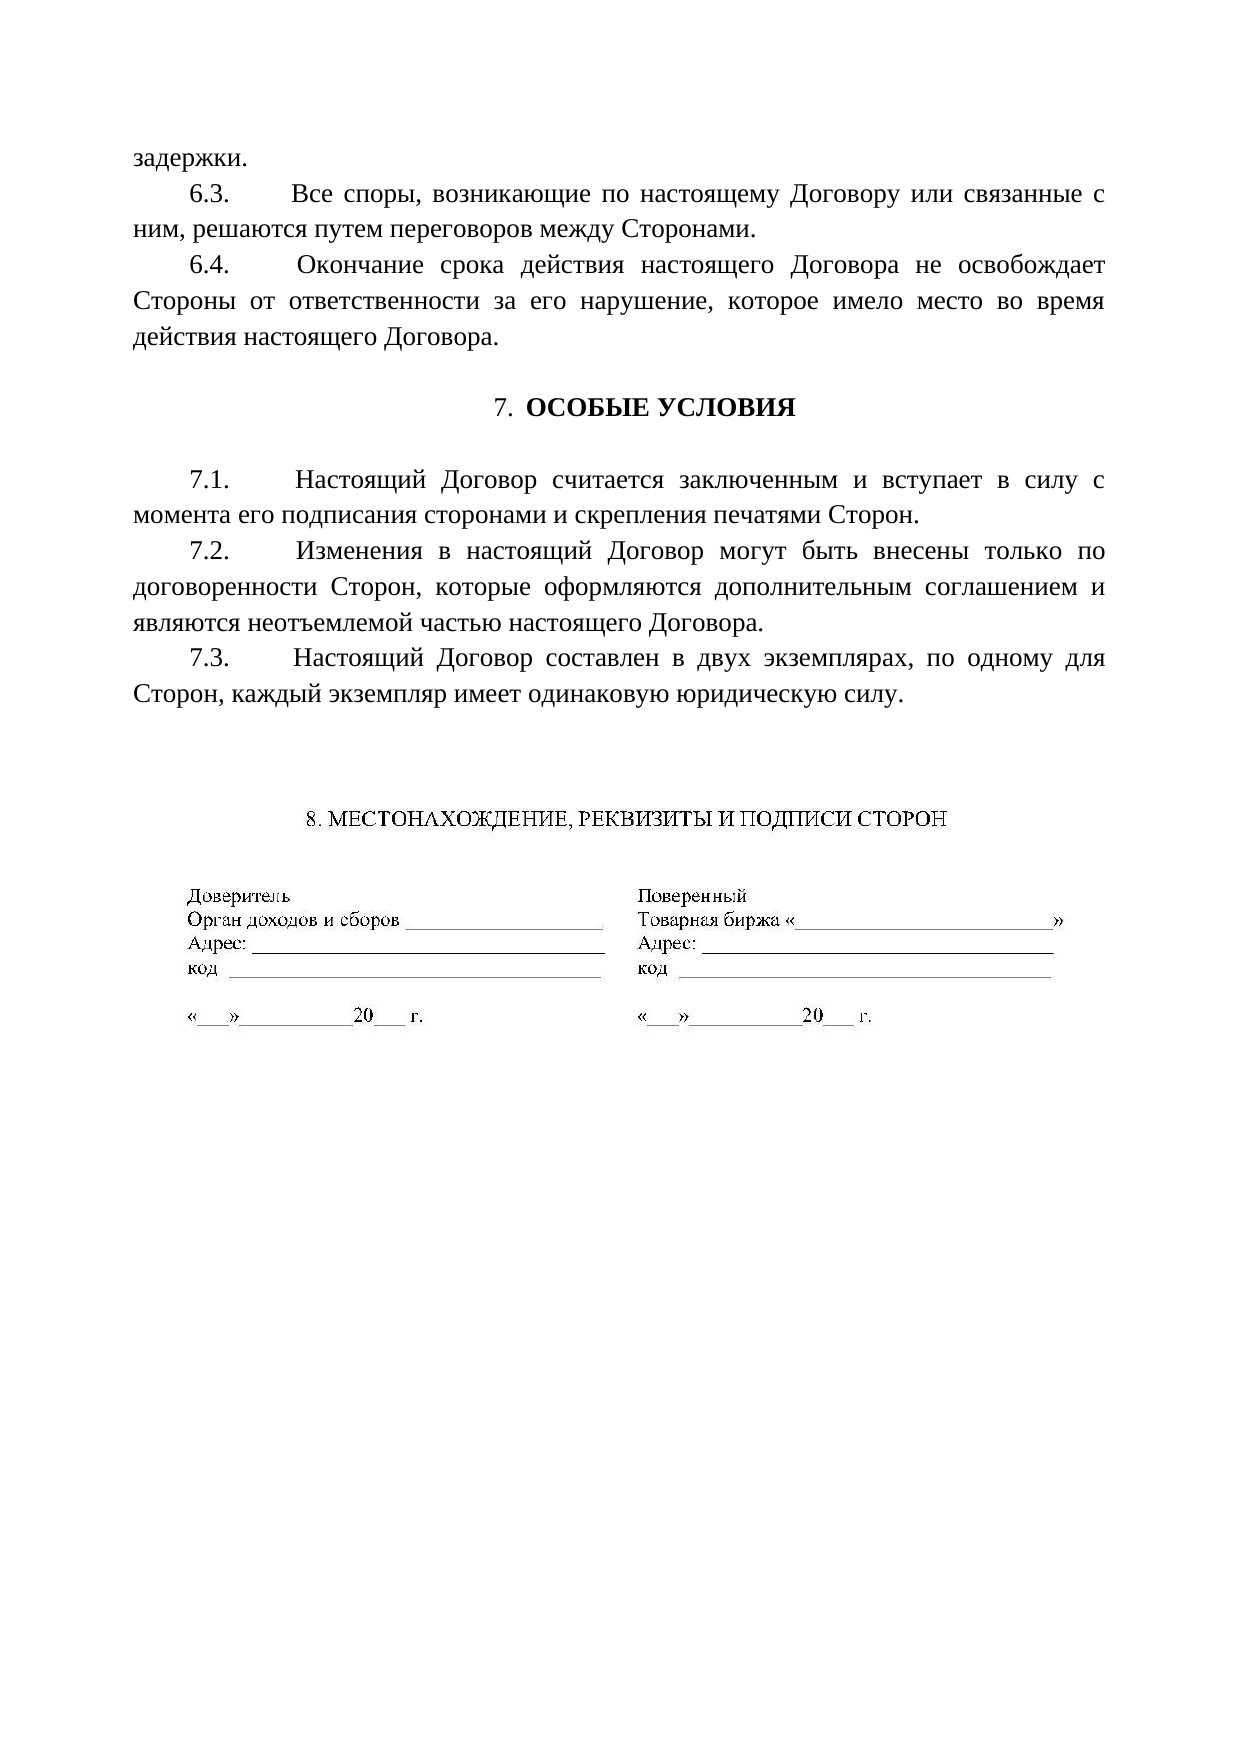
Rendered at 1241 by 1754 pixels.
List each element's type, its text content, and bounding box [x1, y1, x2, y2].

list Изменения в настоящий Договор могут быть внесены только по договоренности Сторон, которые оформляются дополнительным соглашением и являются неотъемлемой частью настоящего Договора. [133, 534, 1106, 637]
list Настоящий Договор считается заключенным и вступает в силу с момента его подписания сторонами и скрепления печатями Сторон. [133, 463, 1106, 529]
list Окончание срока действия настоящего Договора не освобождает Стороны от ответственности за его нарушение, которое имело место во время действия настоящего Договора. [133, 248, 1106, 351]
list Все споры, возникающие по настоящему Договору или связанные с ним, решаются путем переговоров между Сторонами. [133, 177, 1106, 244]
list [133, 141, 1106, 172]
list ОСОБЫЕ УСЛОВИЯ [493, 391, 1108, 422]
picture [132, 787, 1108, 1073]
list Настоящий Договор составлен в двух экземплярах, по одному для Сторон, каждый экземпляр имеет одинаковую юридическую силу. [133, 641, 1106, 708]
